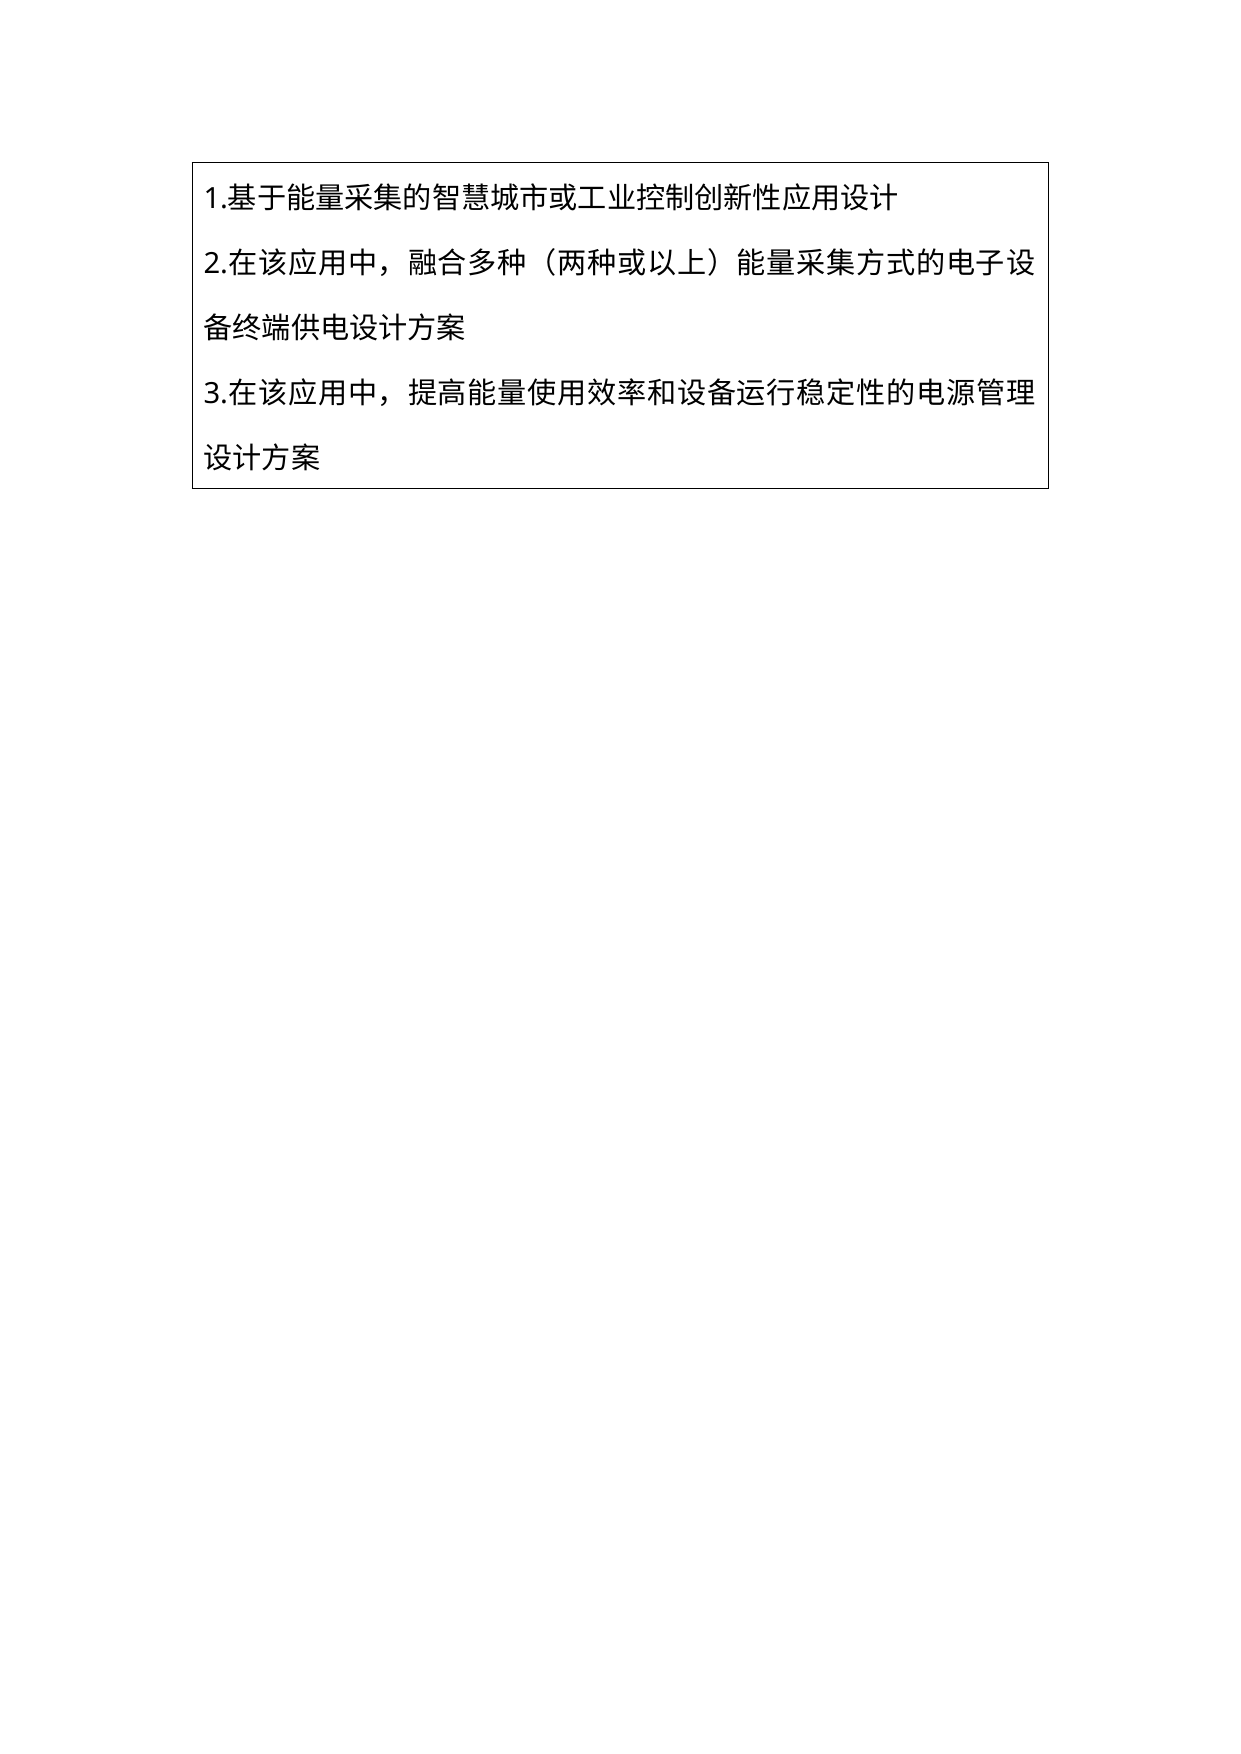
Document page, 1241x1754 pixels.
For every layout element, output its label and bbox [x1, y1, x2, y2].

table_cell [193, 163, 1048, 488]
